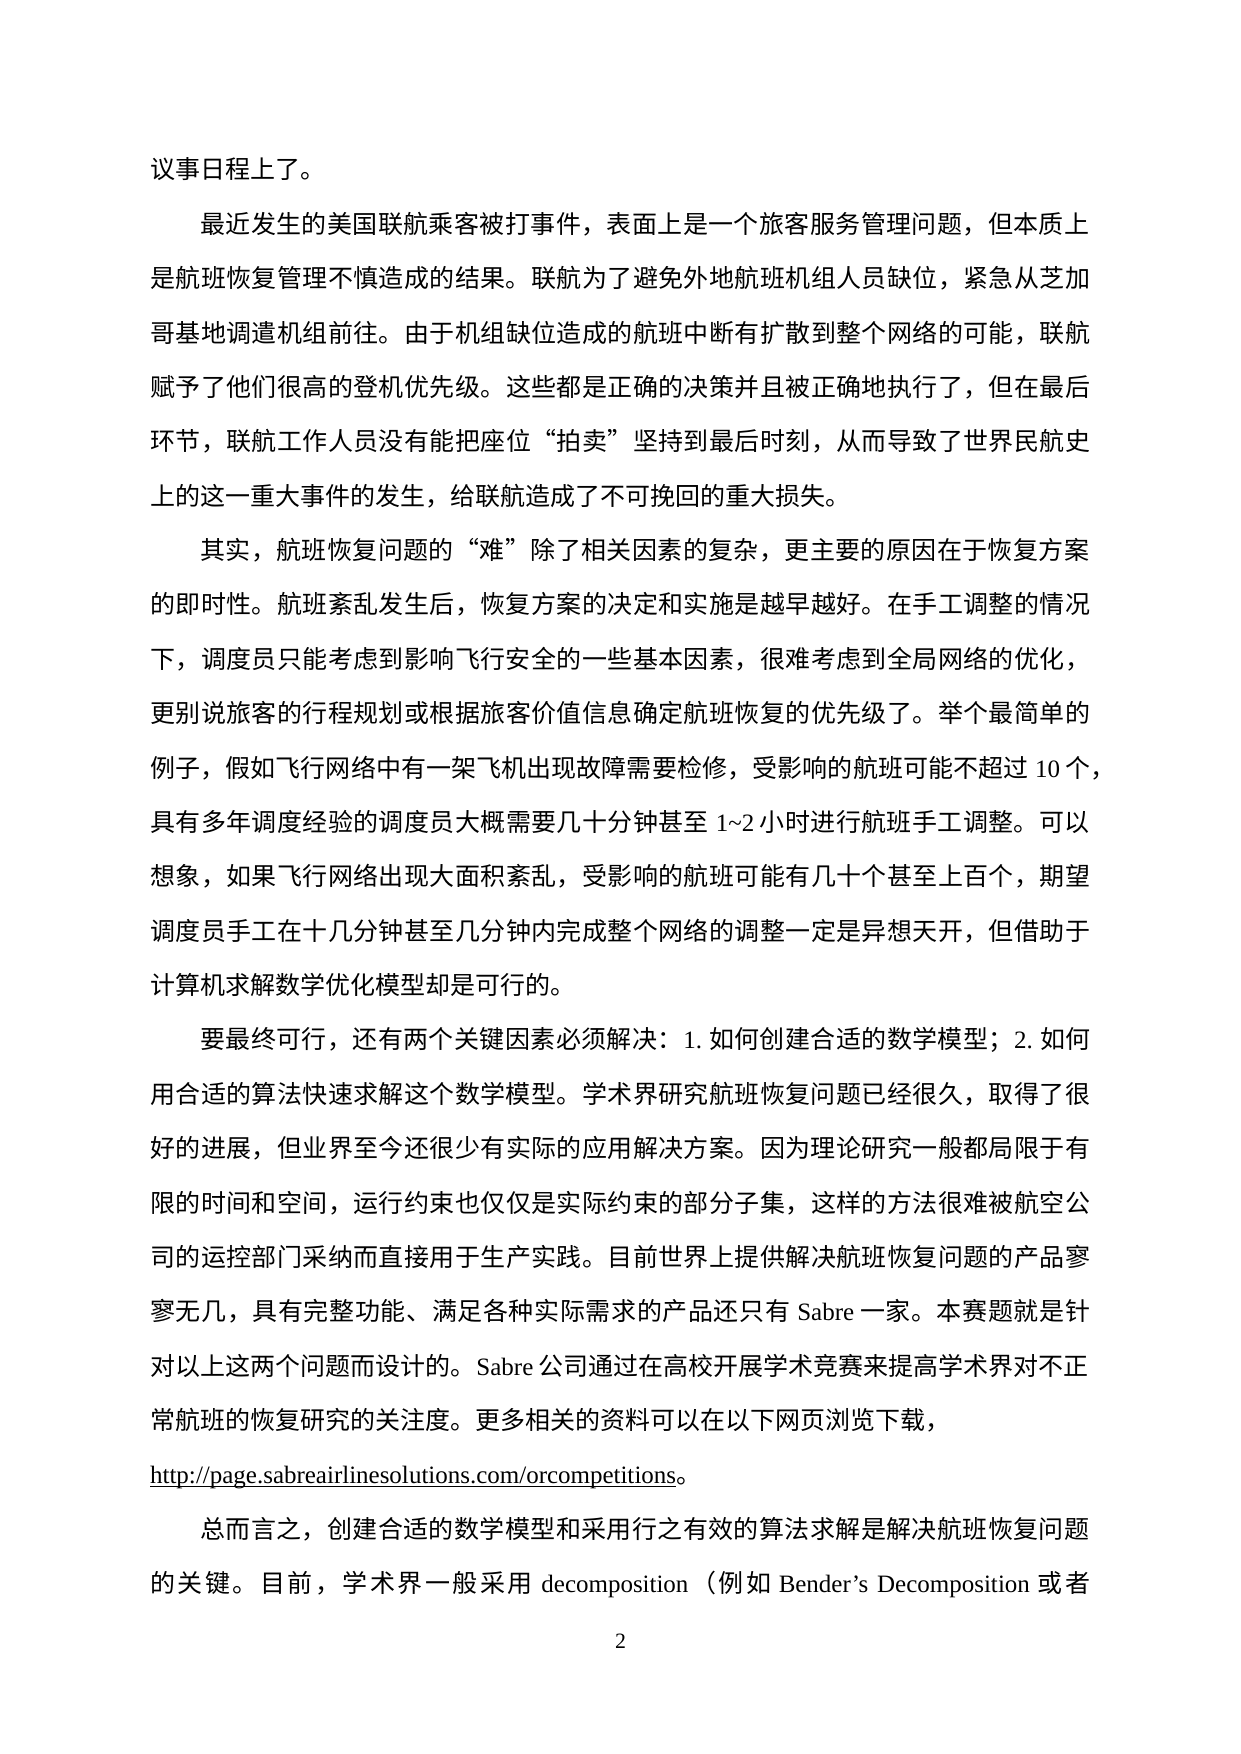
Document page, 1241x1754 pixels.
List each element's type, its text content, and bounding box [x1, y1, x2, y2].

text 其实，航班恢复问题的“难”除了相关因素的复杂，更主要的原因在于恢复方案的即时性。航班紊乱发生后，恢复方案的决定和实施是越早越好。在手工调整的情况下，调度员只能考虑到影响飞行安全的一些基本因素，很难考虑到全局网络的优化，更别说旅客的行程规划或根据旅客价值信息确定航班恢复的优先级了。举个最简单的例子，假如飞行网络中有一架飞机出现故障需要检修，受影响的航班可能不超过10个，具有多年调度经验的调度员大概需要几十分钟甚至1~2小时进行航班手工调整。可以想象，如果飞行网络出现大面积紊乱，受影响的航班可能有几十个甚至上百个，期望调度员手工在十几分钟甚至几分钟内完成整个网络的调整一定是异想天开，但借助于计算机求解数学优化模型却是可行的。 [150, 531, 1090, 1002]
text 要最终可行，还有两个关键因素必须解决：1. 如何创建合适的数学模型；2. 如何用合适的算法快速求解这个数学模型。学术界研究航班恢复问题已经很久，取得了很好的进展，但业界至今还很少有实际的应用解决方案。因为理论研究一般都局限于有限的时间和空间，运行约束也仅仅是实际约束的部分子集，这样的方法很难被航空公司的运控部门采纳而直接用于生产实践。目前世界上提供解决航班恢复问题的产品寥寥无几，具有完整功能、满足各种实际需求的产品还只有Sabre一家。本赛题就是针对以上这两个问题而设计的。Sabre公司通过在高校开展学术竞赛来提高学术界对不正常航班的恢复研究的关注度。更多相关的资料可以在以下网页浏览下载， [150, 1020, 1090, 1437]
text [150, 150, 1090, 186]
text http://page.sabreairlinesolutions.com/orcompetitions。 [150, 1455, 1090, 1491]
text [150, 1509, 1090, 1600]
text 最近发生的美国联航乘客被打事件，表面上是一个旅客服务管理问题，但本质上是航班恢复管理不慎造成的结果。联航为了避免外地航班机组人员缺位，紧急从芝加哥基地调遣机组前往。由于机组缺位造成的航班中断有扩散到整个网络的可能，联航赋予了他们很高的登机优先级。这些都是正确的决策并且被正确地执行了，但在最后环节，联航工作人员没有能把座位“拍卖”坚持到最后时刻，从而导致了世界民航史上的这一重大事件的发生，给联航造成了不可挽回的重大损失。 [150, 204, 1090, 512]
